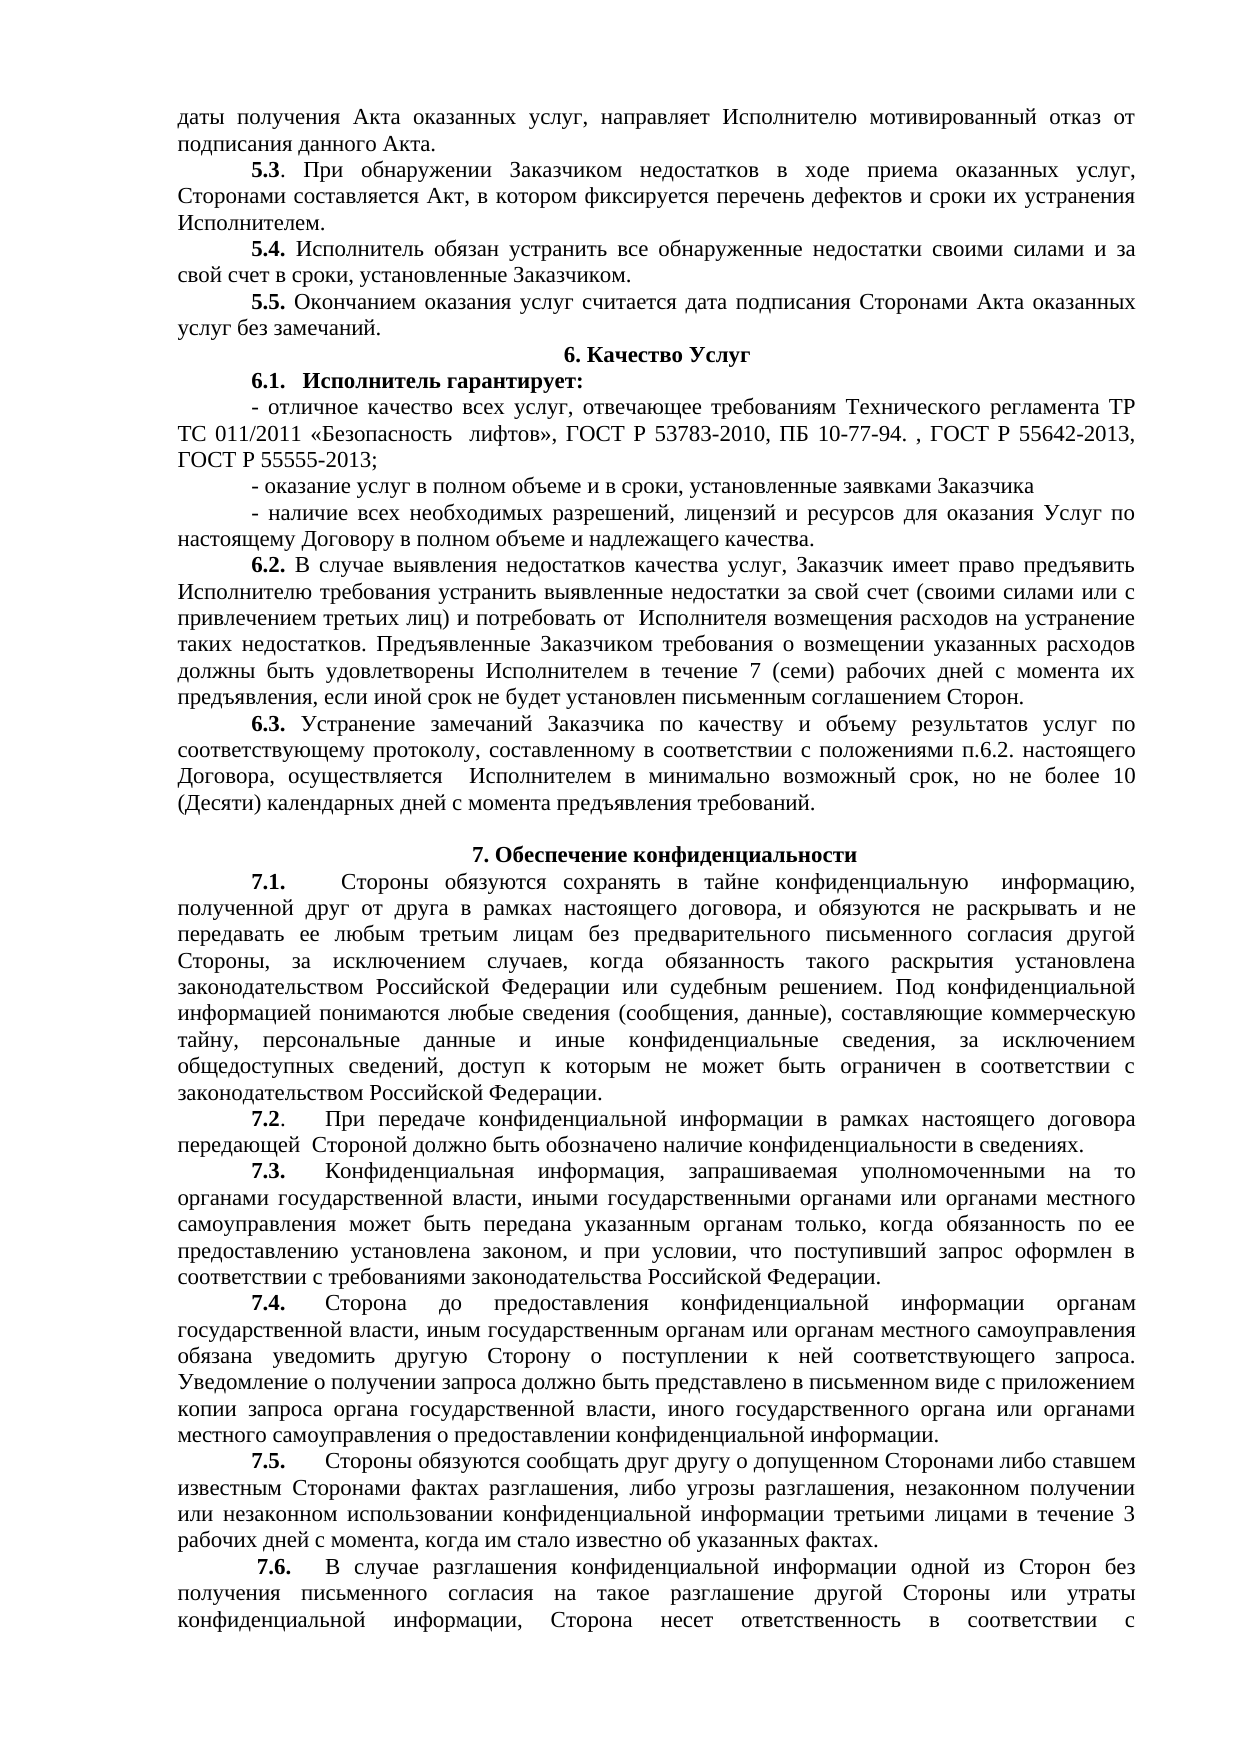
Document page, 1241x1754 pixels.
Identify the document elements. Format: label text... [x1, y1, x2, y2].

text - отличное качество всех услуг, отвечающее требованиям Технического регламента ТР ТС 011/2011 «Безопасность лифтов», ГОСТ Р 53783-2010, ПБ 10-77-94. , ГОСТ Р 55642-2013, ГОСТ Р 55555-2013; [177, 393, 1137, 472]
text 7.1. Стороны обязуются сохранять в тайне конфиденциальную информацию, полученной друг от друга в рамках настоящего договора, и обязуются не раскрывать и не передавать ее любым третьим лицам без предварительного письменного согласия другой Стороны, за исключением случаев, когда обязанность такого раскрытия установлена законодательством Российской Федерации или судебным решением. Под конфиденциальной информацией понимаются любые сведения (сообщения, данные), составляющие коммерческую тайну, персональные данные и иные конфиденциальные сведения, за исключением общедоступных сведений, доступ к которым не может быть ограничен в соответствии с законодательством Российской Федерации. [177, 868, 1137, 1105]
text 7.5. Стороны обязуются сообщать друг другу о допущенном Сторонами либо ставшем известным Сторонами фактах разглашения, либо угрозы разглашения, незаконном получении или незаконном использовании конфиденциальной информации третьими лицами в течение 3 рабочих дней с момента, когда им стало известно об указанных фактах. [177, 1447, 1137, 1553]
text - наличие всех необходимых разрешений, лицензий и ресурсов для оказания Услуг по настоящему Договору в полном объеме и надлежащего качества. [177, 499, 1137, 551]
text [177, 1553, 1137, 1632]
text 7.4. Сторона до предоставления конфиденциальной информации органам государственной власти, иным государственным органам или органам местного самоуправления обязана уведомить другую Сторону о поступлении к ней соответствующего запроса. Уведомление о получении запроса должно быть представлено в письменном виде с приложением копии запроса органа государственной власти, иного государственного органа или органами местного самоуправления о предоставлении конфиденциальной информации. [177, 1289, 1137, 1447]
text 5.4. Исполнитель обязан устранить все обнаруженные недостатки своими силами и за свой счет в сроки, установленные Заказчиком. [177, 235, 1137, 288]
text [177, 103, 1137, 156]
text 7. Обеспечение конфиденциальности [177, 841, 1137, 868]
text 7.2. При передаче конфиденциальной информации в рамках настоящего договора передающей Стороной должно быть обозначено наличие конфиденциальности в сведениях. [177, 1105, 1137, 1158]
text - оказание услуг в полном объеме и в сроки, установленные заявками Заказчика [177, 472, 1137, 499]
text 6.1. Исполнитель гарантирует: [177, 367, 1137, 393]
text 6.2. В случае выявления недостатков качества услуг, Заказчик имеет право предъявить Исполнителю требования устранить выявленные недостатки за свой счет (своими силами или с привлечением третьих лиц) и потребовать от Исполнителя возмещения расходов на устранение таких недостатков. Предъявленные Заказчиком требования о возмещении указанных расходов должны быть удовлетворены Исполнителем в течение 7 (семи) рабочих дней с момента их предъявления, если иной срок не будет установлен письменным соглашением Сторон. [177, 551, 1137, 709]
text 6. Качество Услуг [177, 341, 1137, 367]
text 5.3. При обнаружении Заказчиком недостатков в ходе приема оказанных услуг, Сторонами составляется Акт, в котором фиксируется перечень дефектов и сроки их устранения Исполнителем. [177, 156, 1137, 235]
text 7.3. Конфиденциальная информация, запрашиваемая уполномоченными на то органами государственной власти, иными государственными органами или органами местного самоуправления может быть передана указанным органам только, когда обязанность по ее предоставлению установлена законом, и при условии, что поступивший запрос оформлен в соответствии с требованиями законодательства Российской Федерации. [177, 1158, 1137, 1289]
text 5.5. Окончанием оказания услуг считается дата подписания Сторонами Акта оказанных услуг без замечаний. [177, 288, 1137, 341]
text 6.3. Устранение замечаний Заказчика по качеству и объему результатов услуг по соответствующему протоколу, составленному в соответствии с положениями п.6.2. настоящего Договора, осуществляется Исполнителем в минимально возможный срок, но не более 10 (Десяти) календарных дней с момента предъявления требований. [177, 709, 1137, 815]
